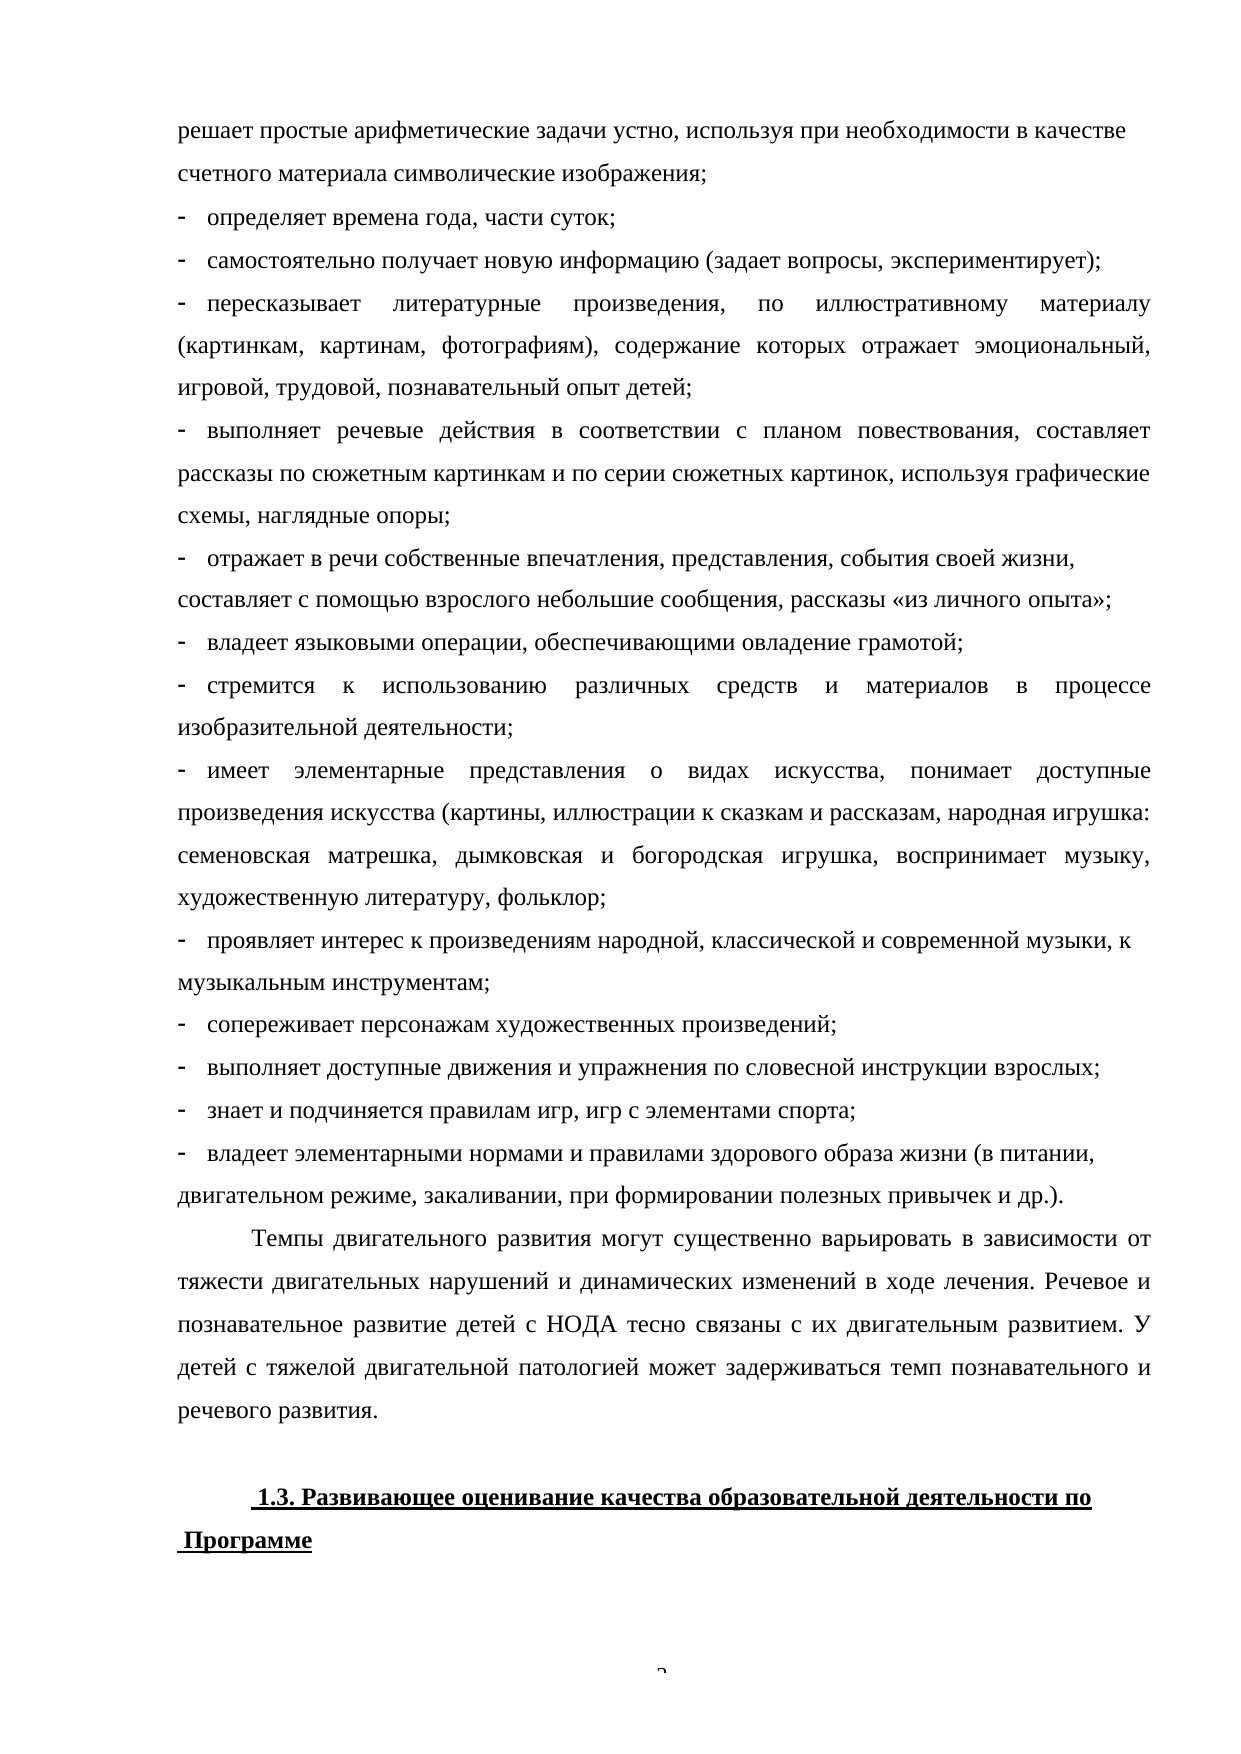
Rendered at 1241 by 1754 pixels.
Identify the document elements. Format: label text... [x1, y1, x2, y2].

text Программе [177, 1526, 1163, 1554]
list пересказывает литературные произведения, по иллюстративному материалу (картинкам, картинам, фотографиям), содержание которых отражает эмоциональный, игровой, трудовой, познавательный опыт детей; [177, 288, 1152, 401]
list сопереживает персонажам художественных произведений; [177, 1009, 1163, 1038]
list стремится к использованию различных средств и материалов в процессе изобразительной деятельности; [177, 670, 1151, 741]
list владеет элементарными нормами и правилами здорового образа жизни (в питании, двигательном режиме, закаливании, при формировании полезных привычек и др.). [177, 1138, 1152, 1209]
list имеет элементарные представления о видах искусства, понимает доступные произведения искусства (картины, иллюстрации к сказкам и рассказам, народная игрушка: семеновская матрешка, дымковская и богородская игрушка, воспринимает музыку, художественную литературу, фольклор; [177, 755, 1152, 911]
list самостоятельно получает новую информацию (задает вопросы, экспериментирует); [177, 245, 1163, 273]
list отражает в речи собственные впечатления, представления, события своей жизни, составляет с помощью взрослого небольшие сообщения, рассказы «из личного опыта»; [177, 543, 1152, 613]
text Темпы двигательного развития могут существенно варьировать в зависимости от тяжести двигательных нарушений и динамических изменений в ходе лечения. Речевое и познавательное развитие детей с НОДА тесно связаны с их двигательным развитием. У детей с тяжелой двигательной патологией может задерживаться темп познавательного и речевого развития. [177, 1223, 1152, 1424]
list выполняет доступные движения и упражнения по словесной инструкции взрослых; [177, 1052, 1163, 1081]
list проявляет интерес к произведениям народной, классической и современной музыки, к музыкальным инструментам; [177, 925, 1151, 995]
text решает простые арифметические задачи устно, используя при необходимости в качестве счетного материала символические изображения; [177, 115, 1163, 187]
list выполняет речевые действия в соответствии с планом повествования, составляет рассказы по сюжетным картинкам и по серии сюжетных картинок, используя графические схемы, наглядные опоры; [177, 415, 1151, 529]
list определяет времена года, части суток; [177, 202, 1163, 230]
subtitle 1.3. Развивающее оценивание качества образовательной деятельности по [251, 1482, 1163, 1511]
list владеет языковыми операции, обеспечивающими овладение грамотой; [177, 627, 1163, 656]
list знает и подчиняется правилам игр, игр с элементами спорта; [177, 1096, 1163, 1124]
